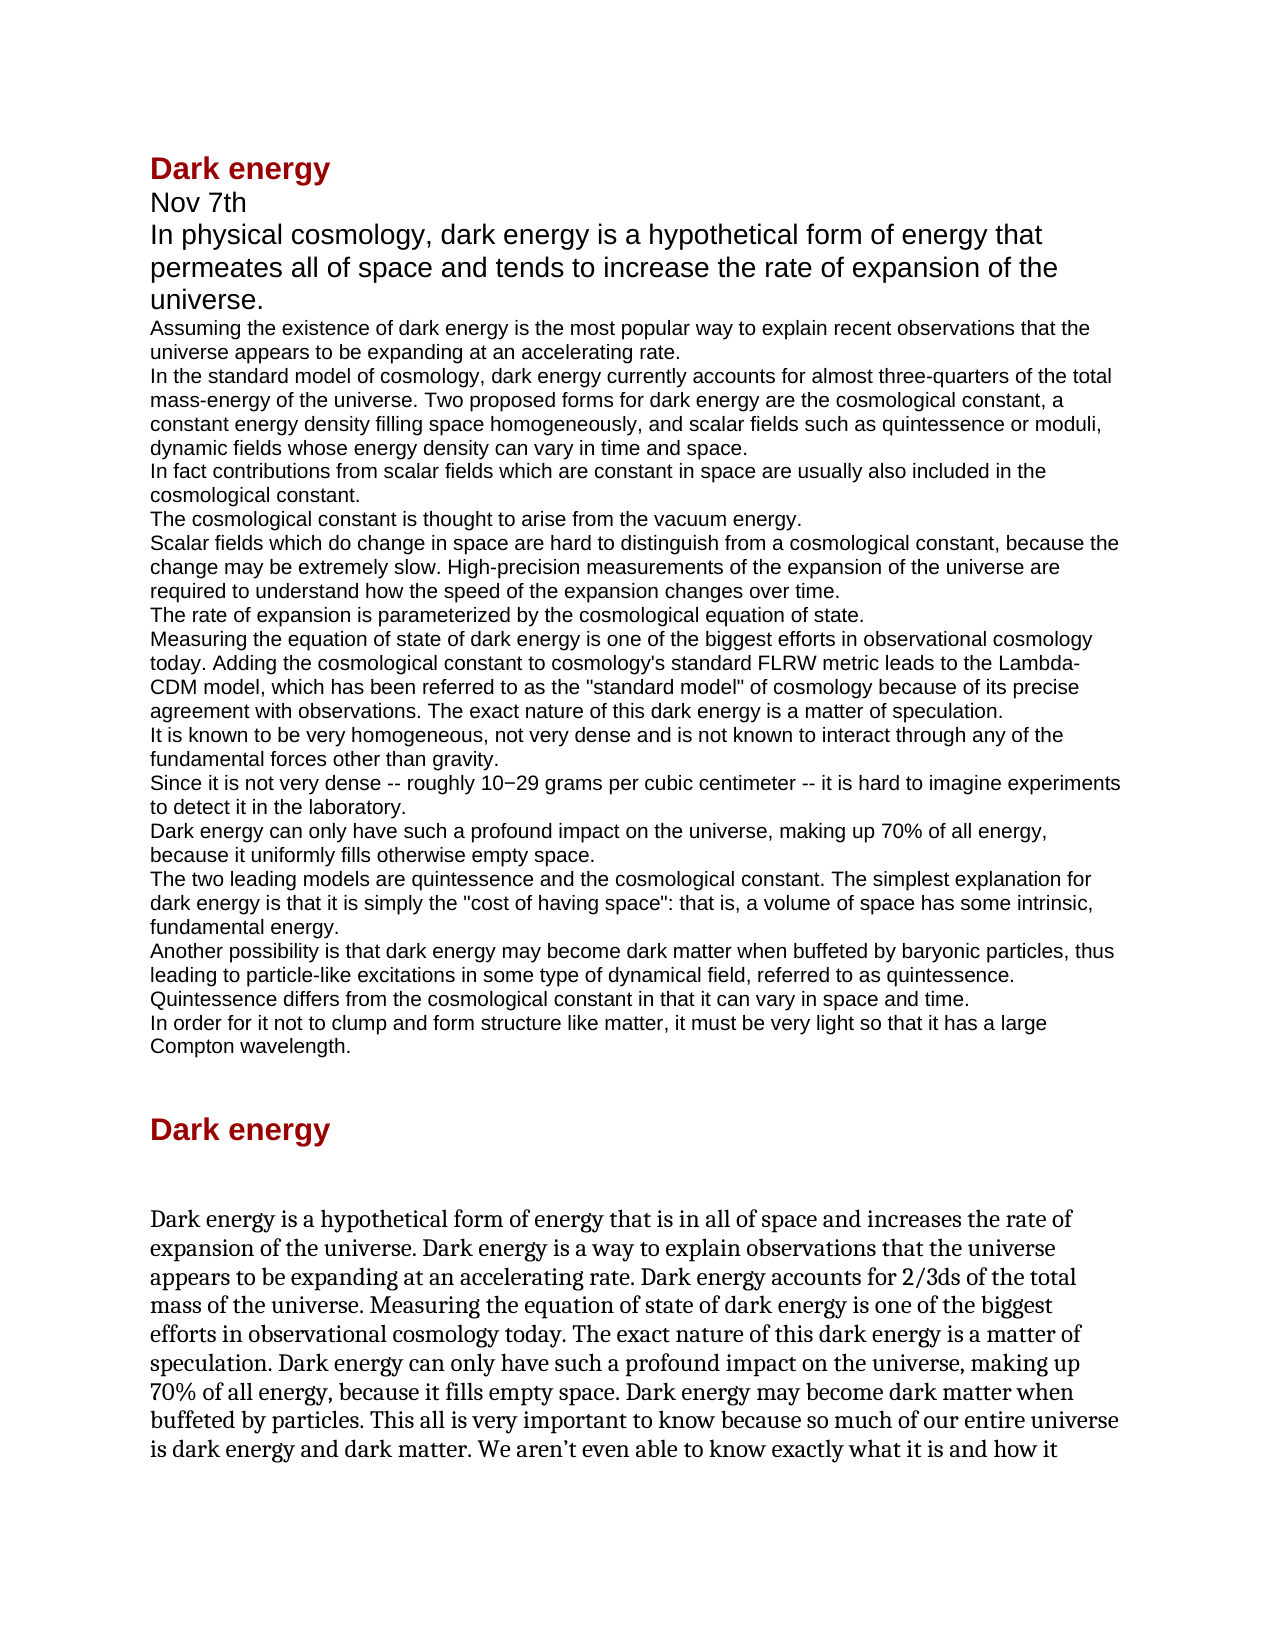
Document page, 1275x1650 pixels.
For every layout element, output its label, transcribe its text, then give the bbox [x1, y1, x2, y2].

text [150, 1205, 1125, 1464]
text Quintessence differs from the cosmological constant in that it can vary in space and time. [150, 986, 1125, 1010]
text Assuming the existence of dark energy is the most popular way to explain recent observations that the universe appears to be expanding at an accelerating rate. [150, 316, 1125, 363]
text Another possibility is that dark energy may become dark matter when buffeted by baryonic particles, thus leading to particle-like excitations in some type of dynamical field, referred to as quintessence. [150, 938, 1125, 986]
text It is known to be very homogeneous, not very dense and is not known to interact through any of the fundamental forces other than gravity. [150, 723, 1125, 771]
text Dark energy [150, 150, 1125, 186]
text Dark energy [150, 1111, 1125, 1147]
text Measuring the equation of state of dark energy is one of the biggest efforts in observational cosmology today. Adding the cosmological constant to cosmology's standard FLRW metric leads to the Lambda-CDM model, which has been referred to as the "standard model" of cosmology because of its precise agreement with observations. The exact nature of this dark energy is a matter of speculation. [150, 627, 1125, 723]
text In physical cosmology, dark energy is a hypothetical form of energy that permeates all of space and tends to increase the rate of expansion of the universe. [150, 218, 1125, 316]
text In fact contributions from scalar fields which are constant in space are usually also included in the cosmological constant. [150, 459, 1125, 507]
text Since it is not very dense -- roughly 10−29 grams per cubic centimeter -- it is hard to imagine experiments to detect it in the laboratory. [150, 771, 1125, 819]
text Nov 7th [150, 186, 1125, 218]
text The two leading models are quintessence and the cosmological constant. The simplest explanation for dark energy is that it is simply the "cost of having space": that is, a volume of space has some intrinsic, fundamental energy. [150, 867, 1125, 938]
text Dark energy can only have such a profound impact on the universe, making up 70% of all energy, because it uniformly fills otherwise empty space. [150, 819, 1125, 867]
text Scalar fields which do change in space are hard to distinguish from a cosmological constant, because the change may be extremely slow. High-precision measurements of the expansion of the universe are required to understand how the speed of the expansion changes over time. [150, 531, 1125, 603]
text The cosmological constant is thought to arise from the vacuum energy. [150, 507, 1125, 531]
text In the standard model of cosmology, dark energy currently accounts for almost three-quarters of the total mass-energy of the universe. Two proposed forms for dark energy are the cosmological constant, a constant energy density filling space homogeneously, and scalar fields such as quintessence or moduli, dynamic fields whose energy density can vary in time and space. [150, 363, 1125, 459]
text In order for it not to clump and form structure like matter, it must be very light so that it has a large Compton wavelength. [150, 1010, 1125, 1058]
text The rate of expansion is parameterized by the cosmological equation of state. [150, 603, 1125, 627]
